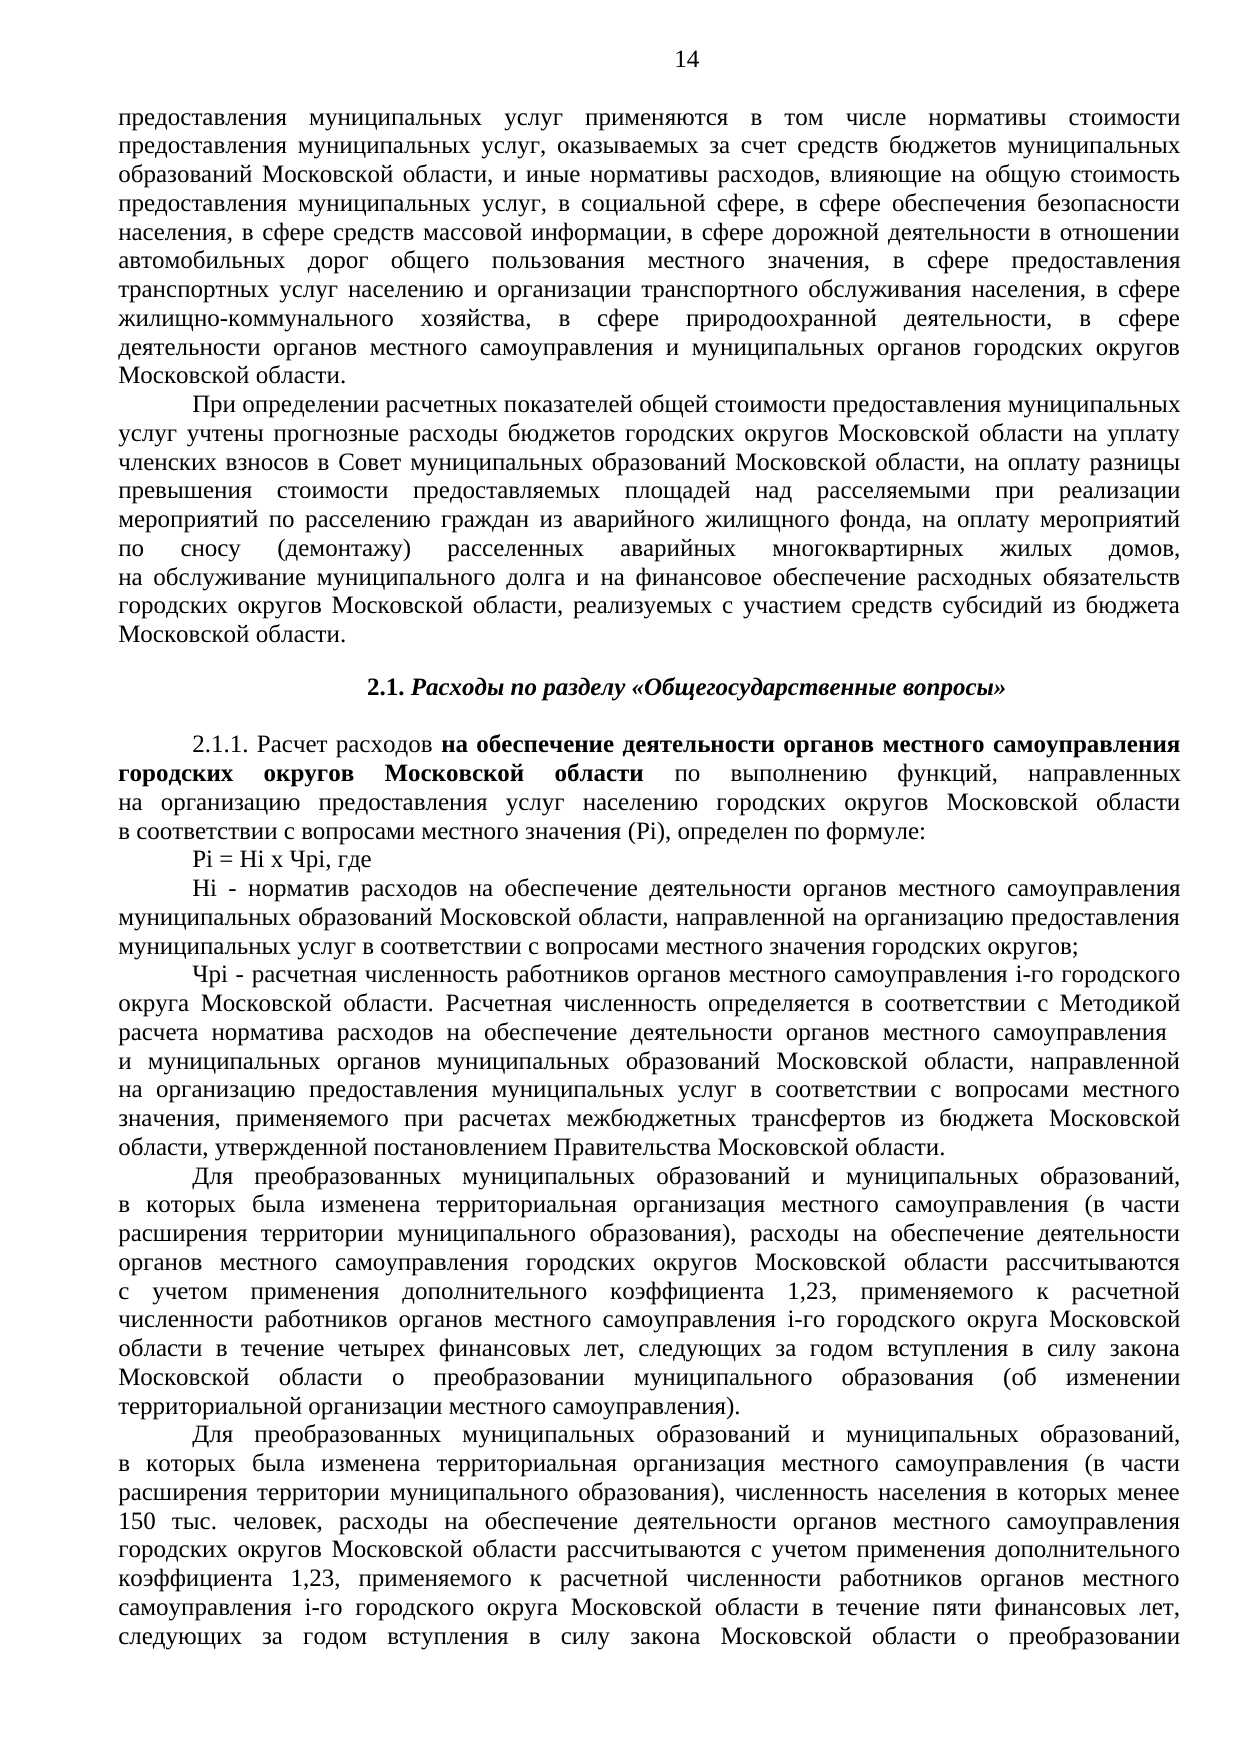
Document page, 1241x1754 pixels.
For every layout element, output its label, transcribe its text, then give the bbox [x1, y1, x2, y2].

text 2.1.1. Расчет расходов на обеспечение деятельности органов местного самоуправления городских округов Московской области по выполнению функций, направленных на организацию предоставления услуг населению городских округов Московской области в соответствии с вопросами местного значения (Рi), определен по формуле: [118, 729, 1181, 844]
text Pi = Нi x Чрi, где [118, 844, 1181, 873]
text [118, 1419, 1181, 1649]
text При определении расчетных показателей общей стоимости предоставления муниципальных услуг учтены прогнозные расходы бюджетов городских округов Московской области на уплату членских взносов в Совет муниципальных образований Московской области, на оплату разницы превышения стоимости предоставляемых площадей над расселяемыми при реализации мероприятий по расселению граждан из аварийного жилищного фонда, на оплату мероприятий по сносу (демонтажу) расселенных аварийных многоквартирных жилых домов, на обслуживание муниципального долга и на финансовое обеспечение расходных обязательств городских округов Московской области, реализуемых с участием средств субсидий из бюджета Московской области. [118, 389, 1181, 648]
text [118, 102, 1181, 389]
text Чрi - расчетная численность работников органов местного самоуправления i-го городского округа Московской области. Расчетная численность определяется в соответствии с Методикой расчета норматива расходов на обеспечение деятельности органов местного самоуправления и муниципальных органов муниципальных образований Московской области, направленной на организацию предоставления муниципальных услуг в соответствии с вопросами местного значения, применяемого при расчетах межбюджетных трансфертов из бюджета Московской области, утвержденной постановлением Правительства Московской области. [118, 959, 1181, 1161]
text 2.1. Расходы по разделу «Общегосударственные вопросы» [118, 672, 1181, 701]
text Для преобразованных муниципальных образований и муниципальных образований, в которых была изменена территориальная организация местного самоуправления (в части расширения территории муниципального образования), расходы на обеспечение деятельности органов местного самоуправления городских округов Московской области рассчитываются с учетом применения дополнительного коэффициента 1,23, применяемого к расчетной численности работников органов местного самоуправления i-го городского округа Московской области в течение четырех финансовых лет, следующих за годом вступления в силу закона Московской области о преобразовании муниципального образования (об изменении территориальной организации местного самоуправления). [118, 1161, 1181, 1419]
text Нi - норматив расходов на обеспечение деятельности органов местного самоуправления муниципальных образований Московской области, направленной на организацию предоставления муниципальных услуг в соответствии с вопросами местного значения городских округов; [118, 873, 1181, 959]
